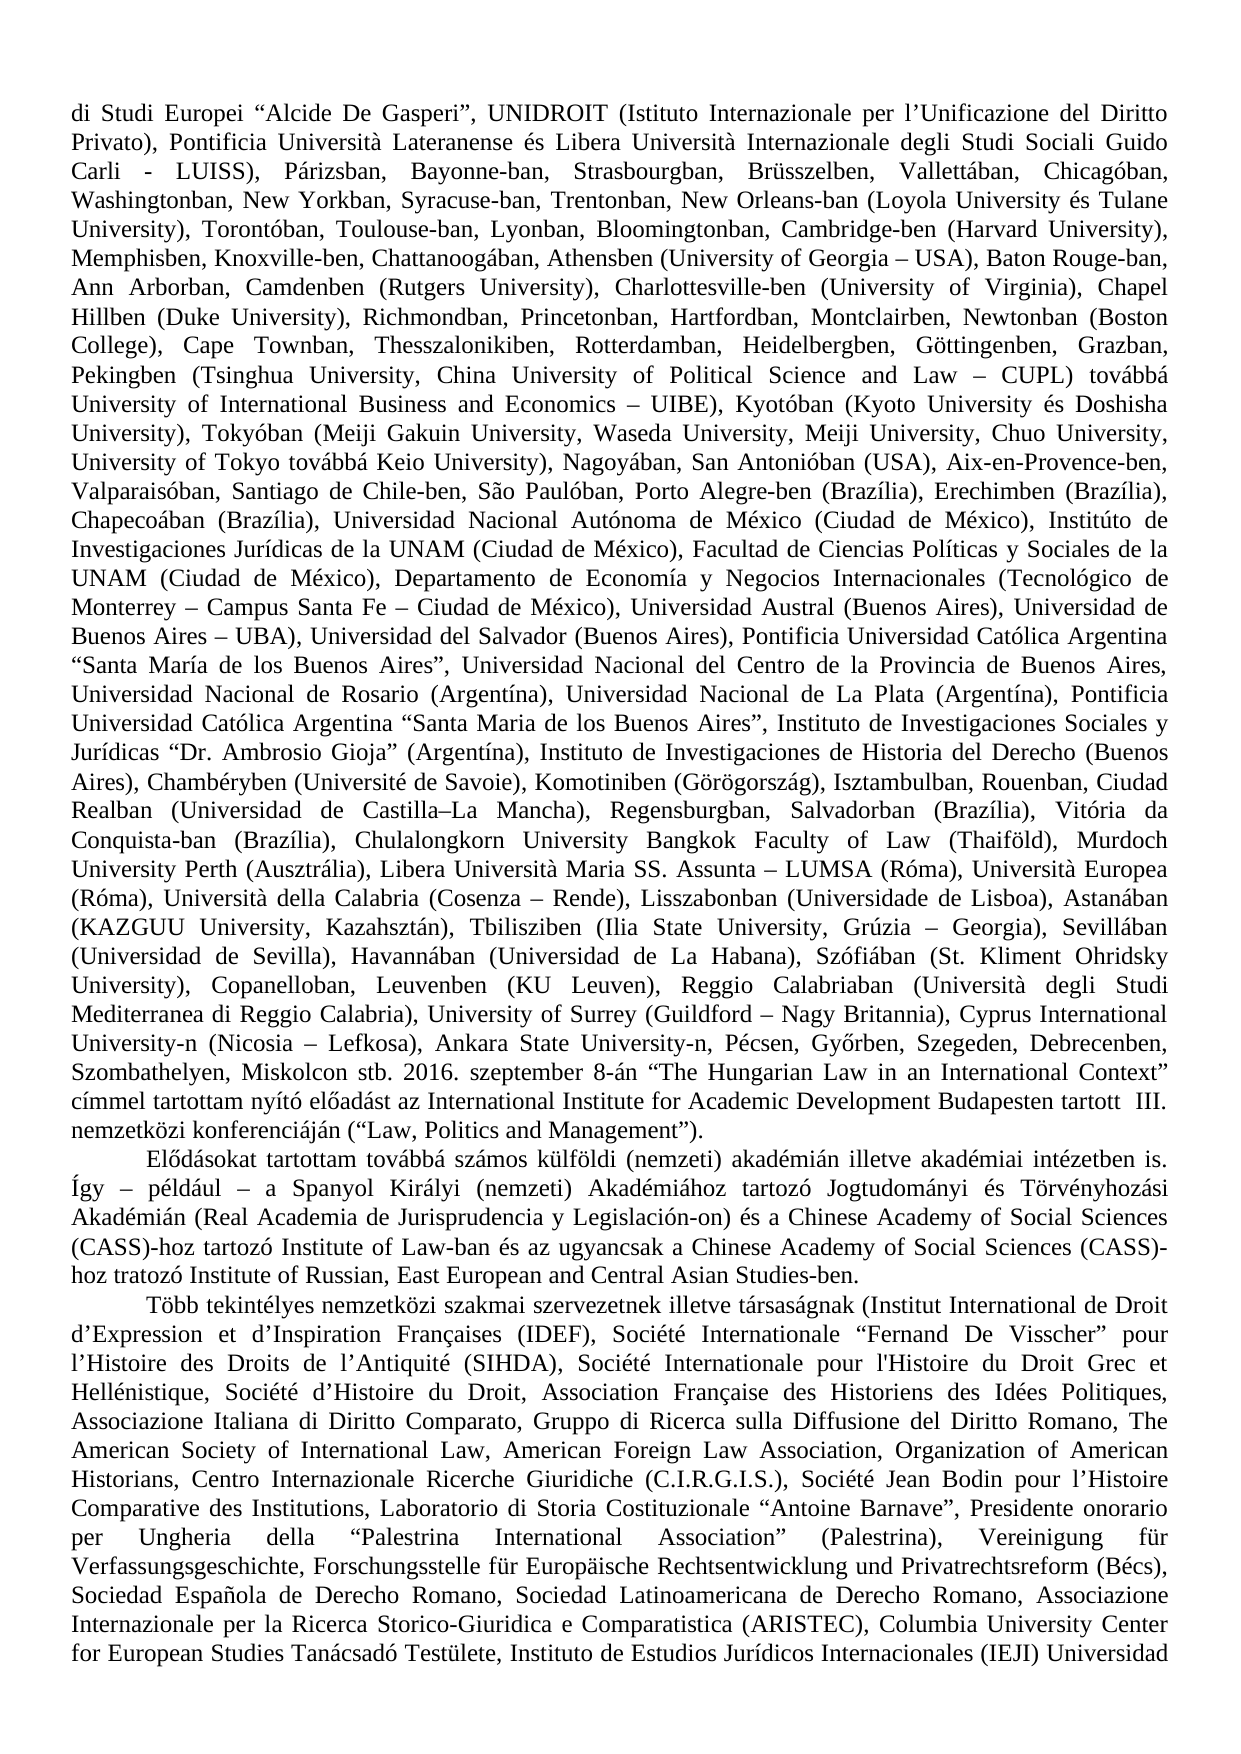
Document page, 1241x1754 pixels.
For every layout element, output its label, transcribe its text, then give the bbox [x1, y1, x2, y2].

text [71, 98, 1169, 1144]
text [71, 1289, 1169, 1667]
text Elődásokat tartottam továbbá számos külföldi (nemzeti) akadémián illetve akadémiai intézetben is. Így ‒ például ‒ a Spanyol Királyi (nemzeti) Akadémiához tartozó Jogtudományi és Törvényhozási Akadémián (Real Academia de Jurisprudencia y Legislación-on) és a Chinese Academy of Social Sciences (CASS)-hoz tartozó Institute of Law-ban és az ugyancsak a Chinese Academy of Social Sciences (CASS)-hoz tratozó Institute of Russian, East European and Central Asian Studies-ben. [71, 1144, 1169, 1289]
